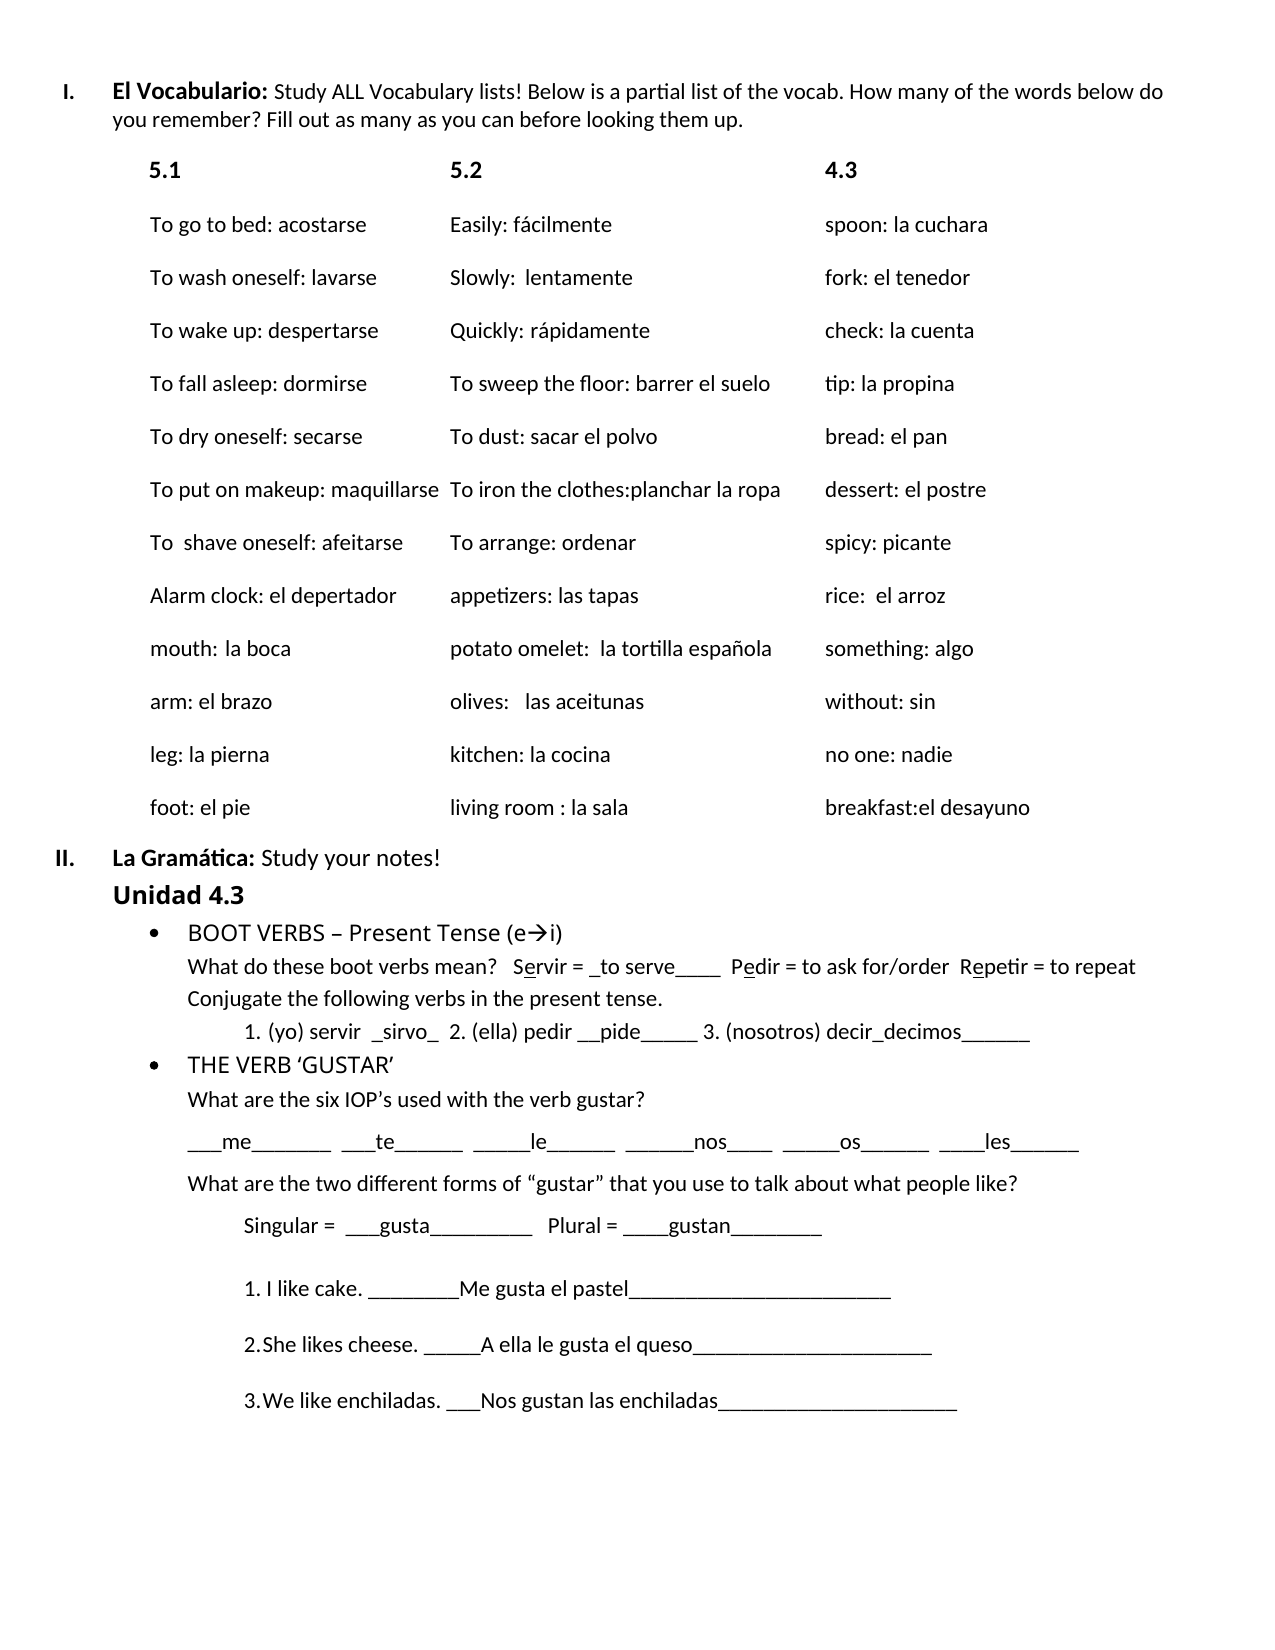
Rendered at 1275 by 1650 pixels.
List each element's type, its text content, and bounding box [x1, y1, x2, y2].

list Singular = ___gusta_________ Plural = ____gustan________ [206, 1211, 1200, 1239]
text foot: el pie living room : la sala breakfast:el desayuno [75, 793, 1200, 821]
text To fall asleep: dormirse To sweep the floor: barrer el suelo tip: la propina [75, 369, 1200, 397]
text To wake up: despertarse Quickly: rápidamente check: la cuenta [75, 316, 1200, 344]
list We like enchiladas. ___Nos gustan las enchiladas_____________________ [244, 1386, 1200, 1414]
list (yo) servir _sirvo_ 2. (ella) pedir __pide_____ 3. (nosotros) decir_decimos______ [244, 1017, 1200, 1045]
text To dry oneself: secarse To dust: sacar el polvo bread: el pan [75, 422, 1200, 450]
text 5.1 5.2 4.3 [75, 154, 1200, 185]
list BOOT VERBS – Present Tense (ei) [150, 916, 1200, 948]
list THE VERB ‘GUSTAR’ [150, 1049, 1200, 1080]
list What do these boot verbs mean? Servir = _to serve____ Pedir = to ask for/order Repetir = to repeat [187, 952, 1200, 980]
text To wash oneself: lavarse Slowly: lentamente fork: el tenedor [75, 263, 1200, 291]
list La Gramática: Study your notes! [75, 842, 1200, 873]
text Alarm clock: el depertador appetizers: las tapas rice: el arroz [75, 581, 1200, 609]
text mouth: la boca potato omelet: la tortilla española something: algo [75, 634, 1200, 662]
list El Vocabulario: Study ALL Vocabulary lists! Below is a partial list of the vocab. How many of the words below do you remember? Fill out as many as you can before looking them up. [75, 75, 1200, 133]
list What are the two different forms of “gustar” that you use to talk about what people like? [187, 1169, 1200, 1197]
list ___me_______ ___te______ _____le______ ______nos____ _____os______ ____les______ [187, 1127, 1200, 1155]
list She likes cheese. _____A ella le gusta el queso_____________________ [244, 1330, 1200, 1358]
text 1. I like cake. ________Me gusta el pastel_______________________ [244, 1274, 1200, 1302]
text To go to bed: acostarse Easily: fácilmente spoon: la cuchara [75, 210, 1200, 238]
text arm: el brazo olives: las aceitunas without: sin [75, 687, 1200, 715]
list Conjugate the following verbs in the present tense. [187, 984, 1200, 1013]
text To shave oneself: afeitarse To arrange: ordenar spicy: picante [75, 528, 1200, 556]
list What are the six IOP’s used with the verb gustar? [187, 1085, 1200, 1113]
text To put on makeup: maquillarse To iron the clothes:planchar la ropa dessert: el postre [75, 475, 1200, 503]
list Unidad 4.3 [112, 877, 1200, 911]
text leg: la pierna kitchen: la cocina no one: nadie [75, 740, 1200, 768]
